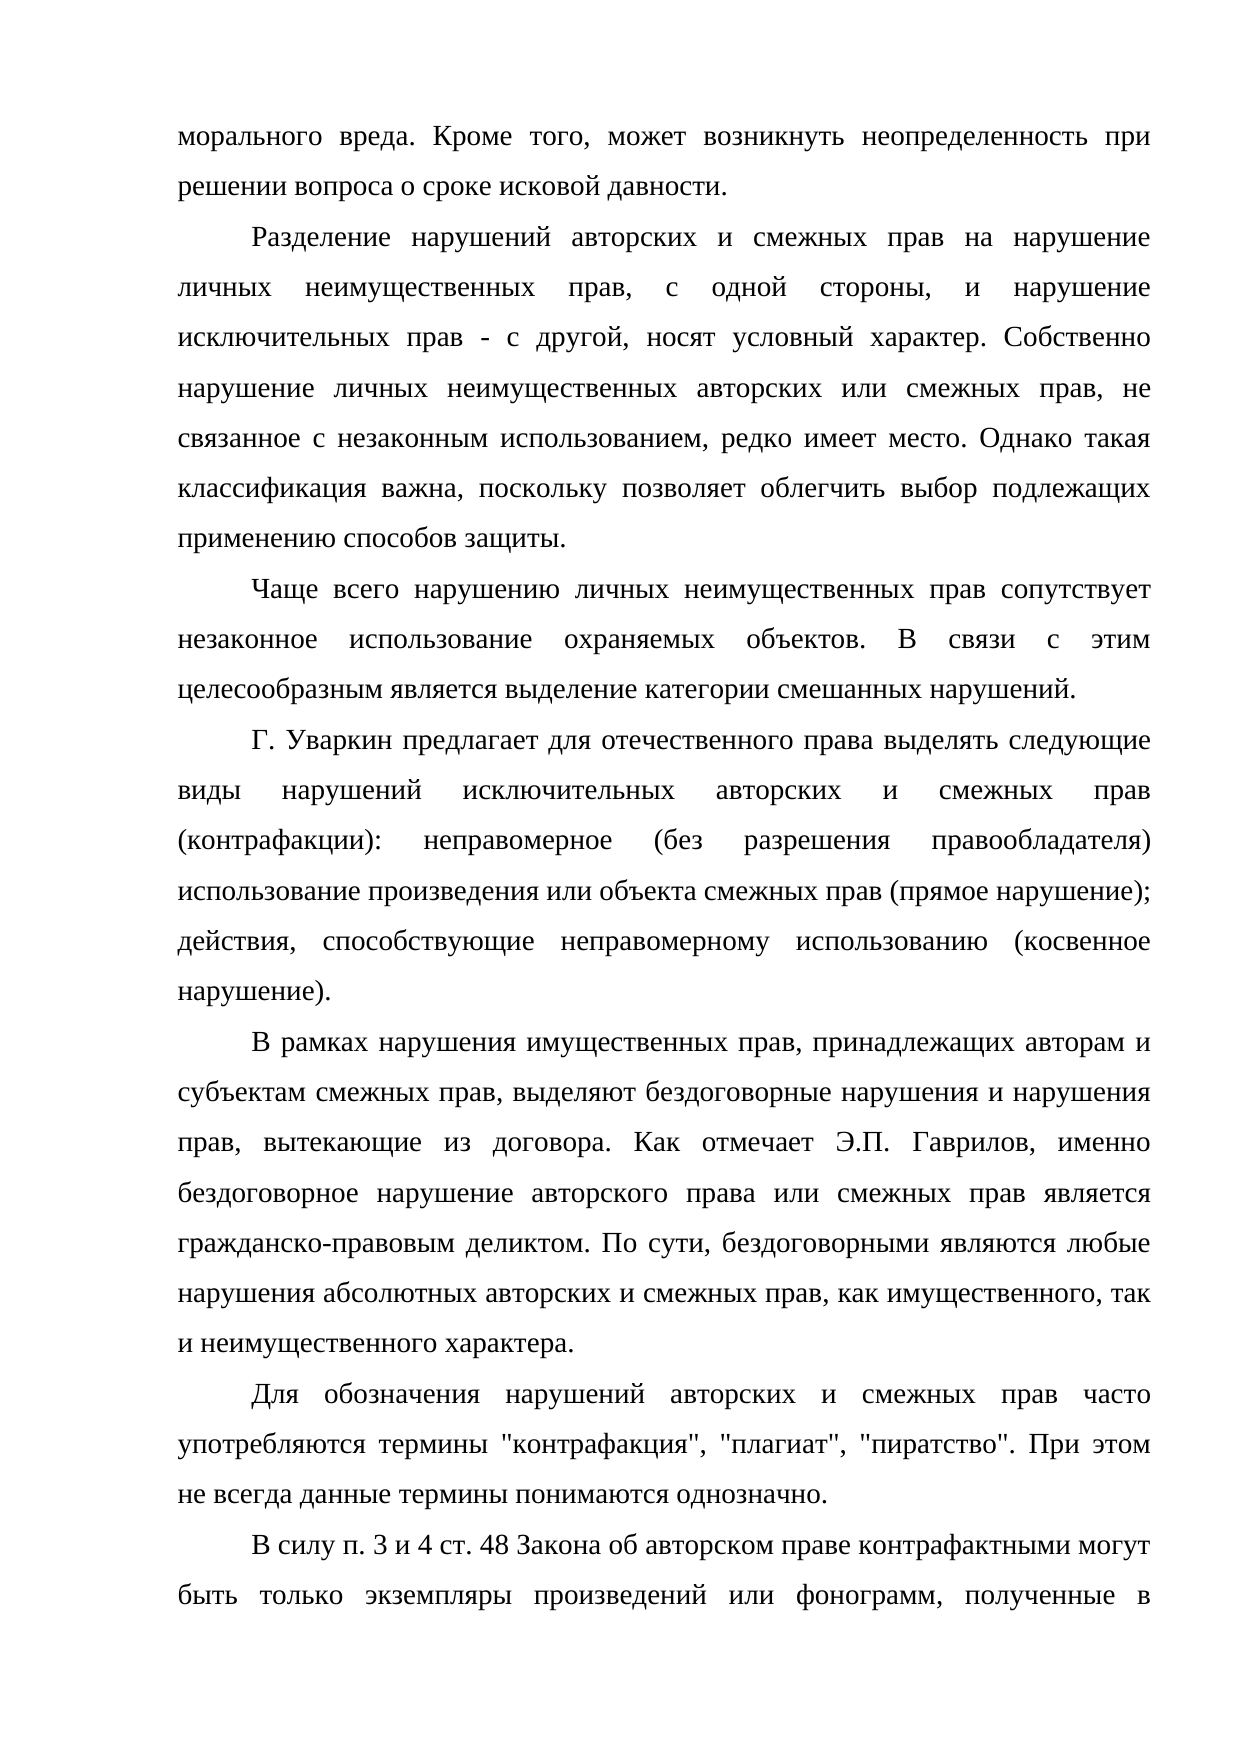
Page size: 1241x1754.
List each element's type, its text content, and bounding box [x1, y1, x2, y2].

text Чаще всего нарушению личных неимущественных прав сопутствует незаконное использование охраняемых объектов. В связи с этим целесообразным является выделение категории смешанных нарушений. [177, 571, 1152, 705]
text В рамках нарушения имущественных прав, принадлежащих авторам и субъектам смежных прав, выделяют бездоговорные нарушения и нарушения прав, вытекающие из договора. Как отмечает Э.П. Гаврилов, именно бездоговорное нарушение авторского права или смежных прав является гражданско-правовым деликтом. По сути, бездоговорными являются любые нарушения абсолютных авторских и смежных прав, как имущественного, так и неимущественного характера. [177, 1024, 1152, 1359]
text Г. Уваркин предлагает для отечественного права выделять следующие виды нарушений исключительных авторских и смежных прав (контрафакции): неправомерное (без разрешения правообладателя) использование произведения или объекта смежных прав (прямое нарушение); действия, способствующие неправомерному использованию (косвенное нарушение). [177, 722, 1152, 1007]
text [177, 118, 1152, 202]
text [177, 1527, 1152, 1611]
text Для обозначения нарушений авторских и смежных прав часто употребляются термины "контрафакция", "плагиат", "пиратство". При этом не всегда данные термины понимаются однозначно. [177, 1376, 1152, 1510]
text Разделение нарушений авторских и смежных прав на нарушение личных неимущественных прав, с одной стороны, и нарушение исключительных прав - с другой, носят условный характер. Собственно нарушение личных неимущественных авторских или смежных прав, не связанное с незаконным использованием, редко имеет место. Однако такая классификация важна, поскольку позволяет облегчить выбор подлежащих применению способов защиты. [177, 219, 1152, 554]
